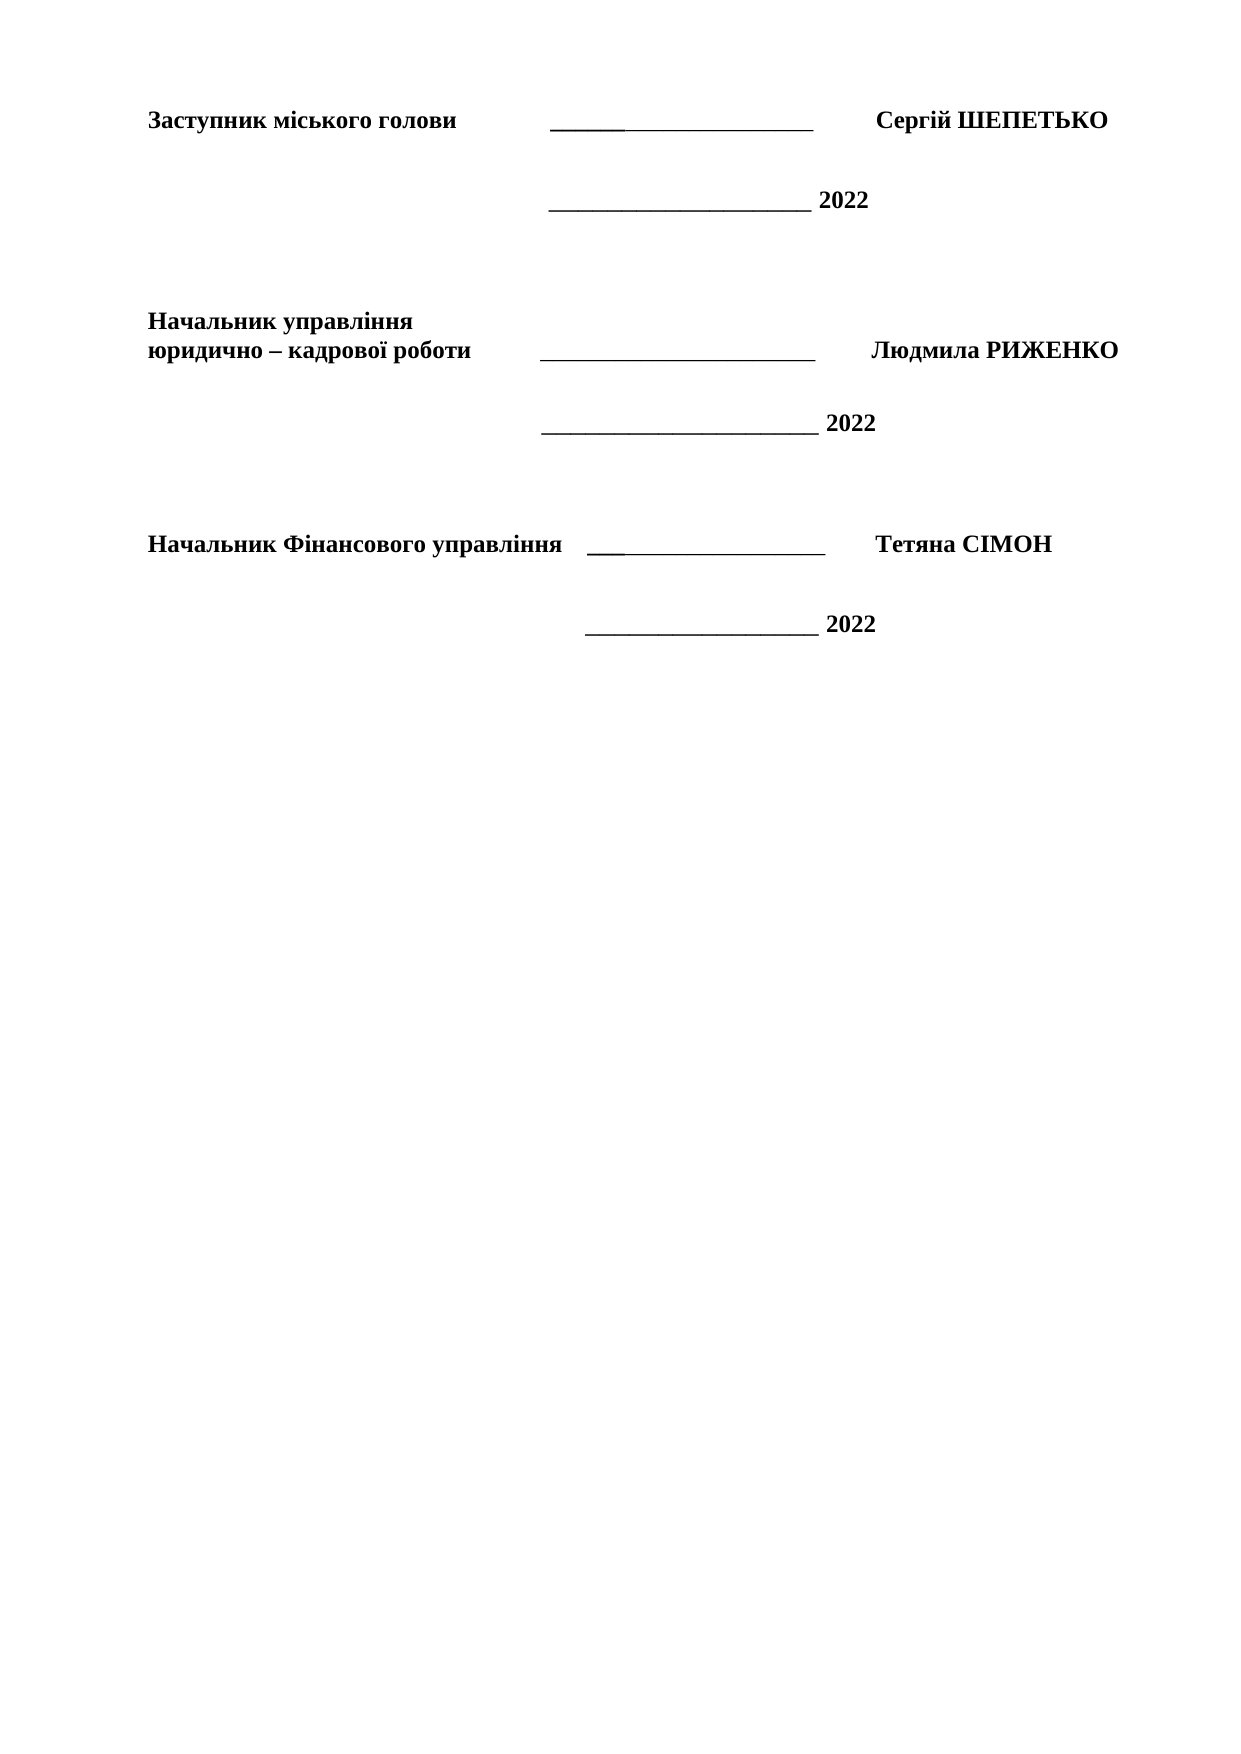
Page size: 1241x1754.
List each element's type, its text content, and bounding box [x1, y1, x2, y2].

text Заступник міського голови _____________________ Сергій ШЕПЕТЬКО [148, 105, 1152, 133]
text юридично – кадрової роботи ______________________ Людмила РИЖЕНКО [148, 335, 1152, 363]
text Начальник управління [148, 306, 1152, 335]
text ________________ 2022 [148, 606, 1152, 639]
text Начальник Фінансового управління ___________________ Тетяна СІМОН [148, 529, 1152, 558]
text ___________________ 2022 [148, 404, 1152, 438]
text __________________ 2022 [148, 181, 1152, 215]
